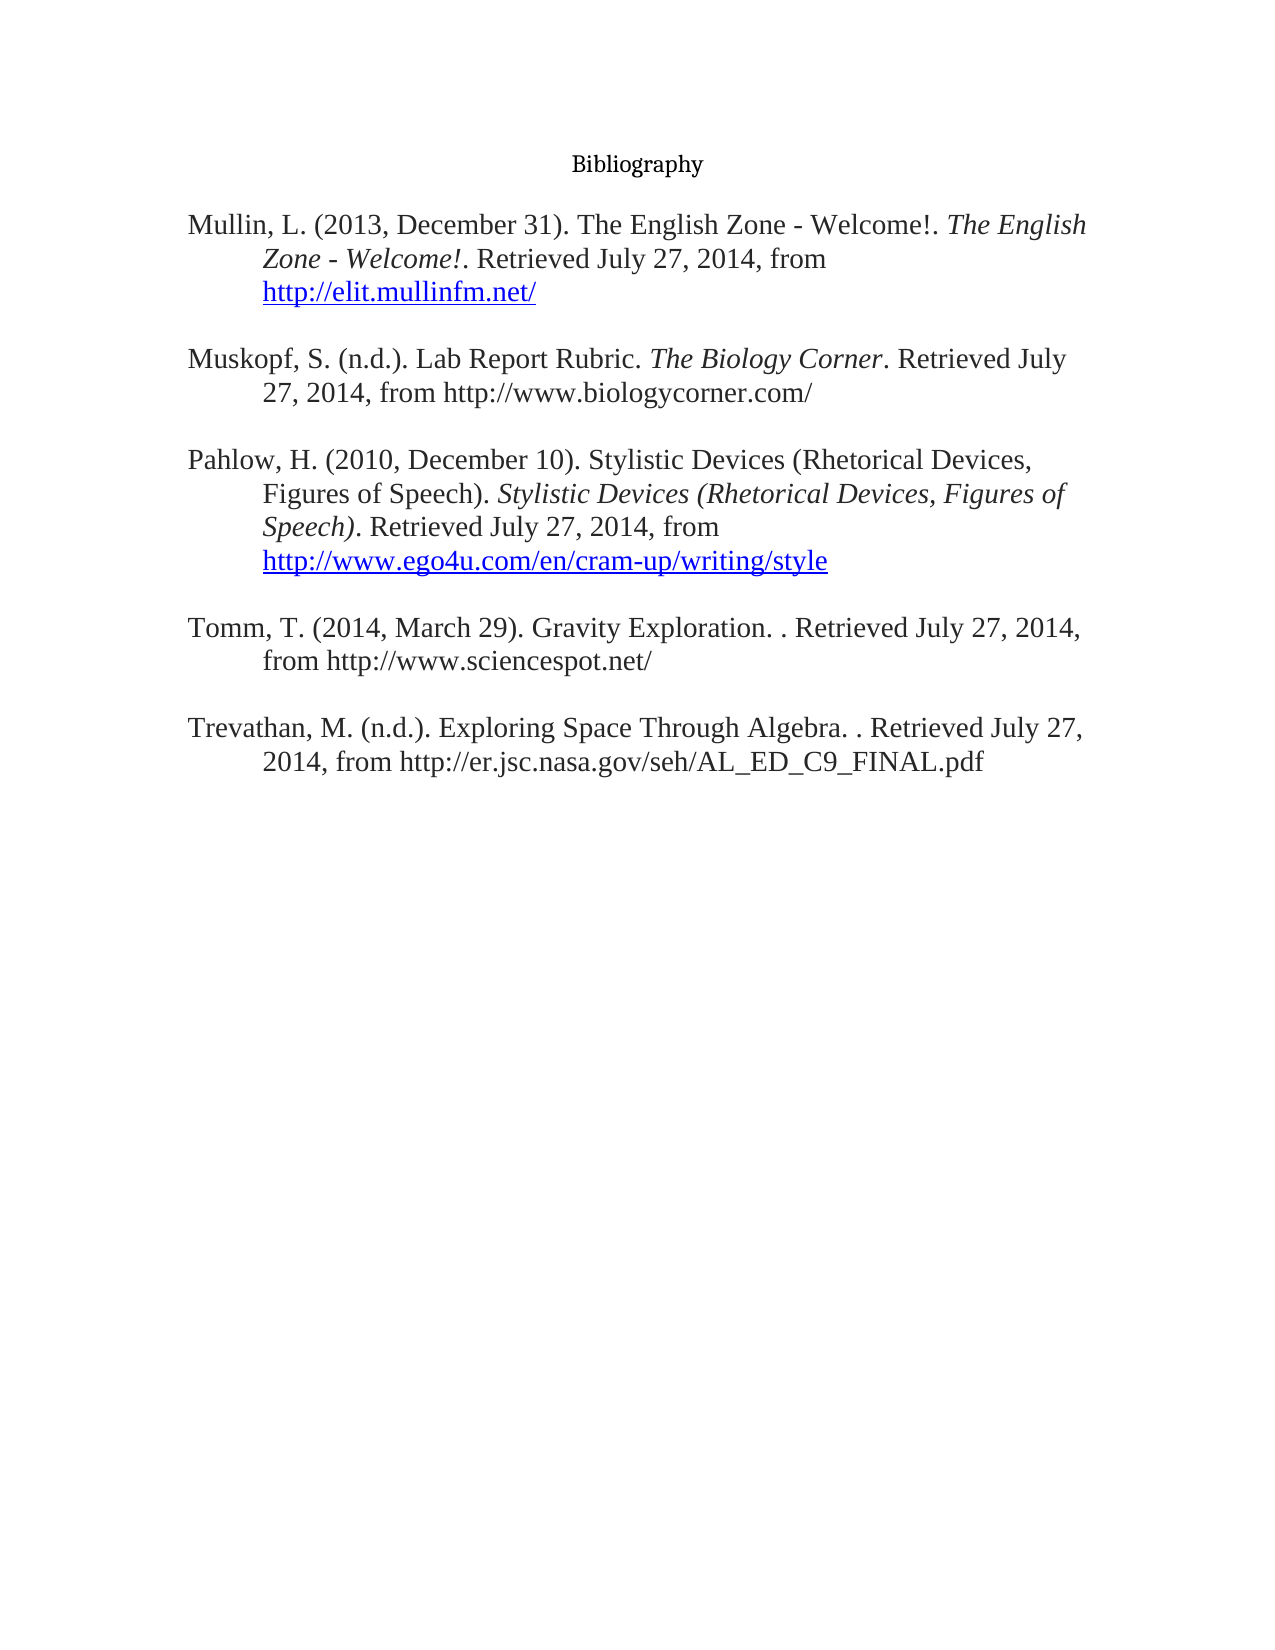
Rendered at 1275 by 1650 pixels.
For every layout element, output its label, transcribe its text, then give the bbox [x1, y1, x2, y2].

text Bibliography [187, 150, 1087, 179]
text Muskopf, S. (n.d.). Lab Report Rubric. The Biology Corner. Retrieved July 27, 2014, from http://www.biologycorner.com/ [187, 342, 1087, 409]
text Trevathan, M. (n.d.). Exploring Space Through Algebra. . Retrieved July 27, 2014, from http://er.jsc.nasa.gov/seh/AL_ED_C9_FINAL.pdf [187, 711, 1087, 778]
text Pahlow, H. (2010, December 10). Stylistic Devices (Rhetorical Devices, Figures of Speech). Stylistic Devices (Rhetorical Devices, Figures of Speech). Retrieved July 27, 2014, from http://www.ego4u.com/en/cram-up/writing/style [187, 442, 1087, 576]
text Tomm, T. (2014, March 29). Gravity Exploration. . Retrieved July 27, 2014, from http://www.sciencespot.net/ [187, 610, 1087, 677]
text Mullin, L. (2013, December 31). The English Zone - Welcome!. The English Zone - Welcome!. Retrieved July 27, 2014, from http://elit.mullinfm.net/ [187, 207, 1087, 308]
